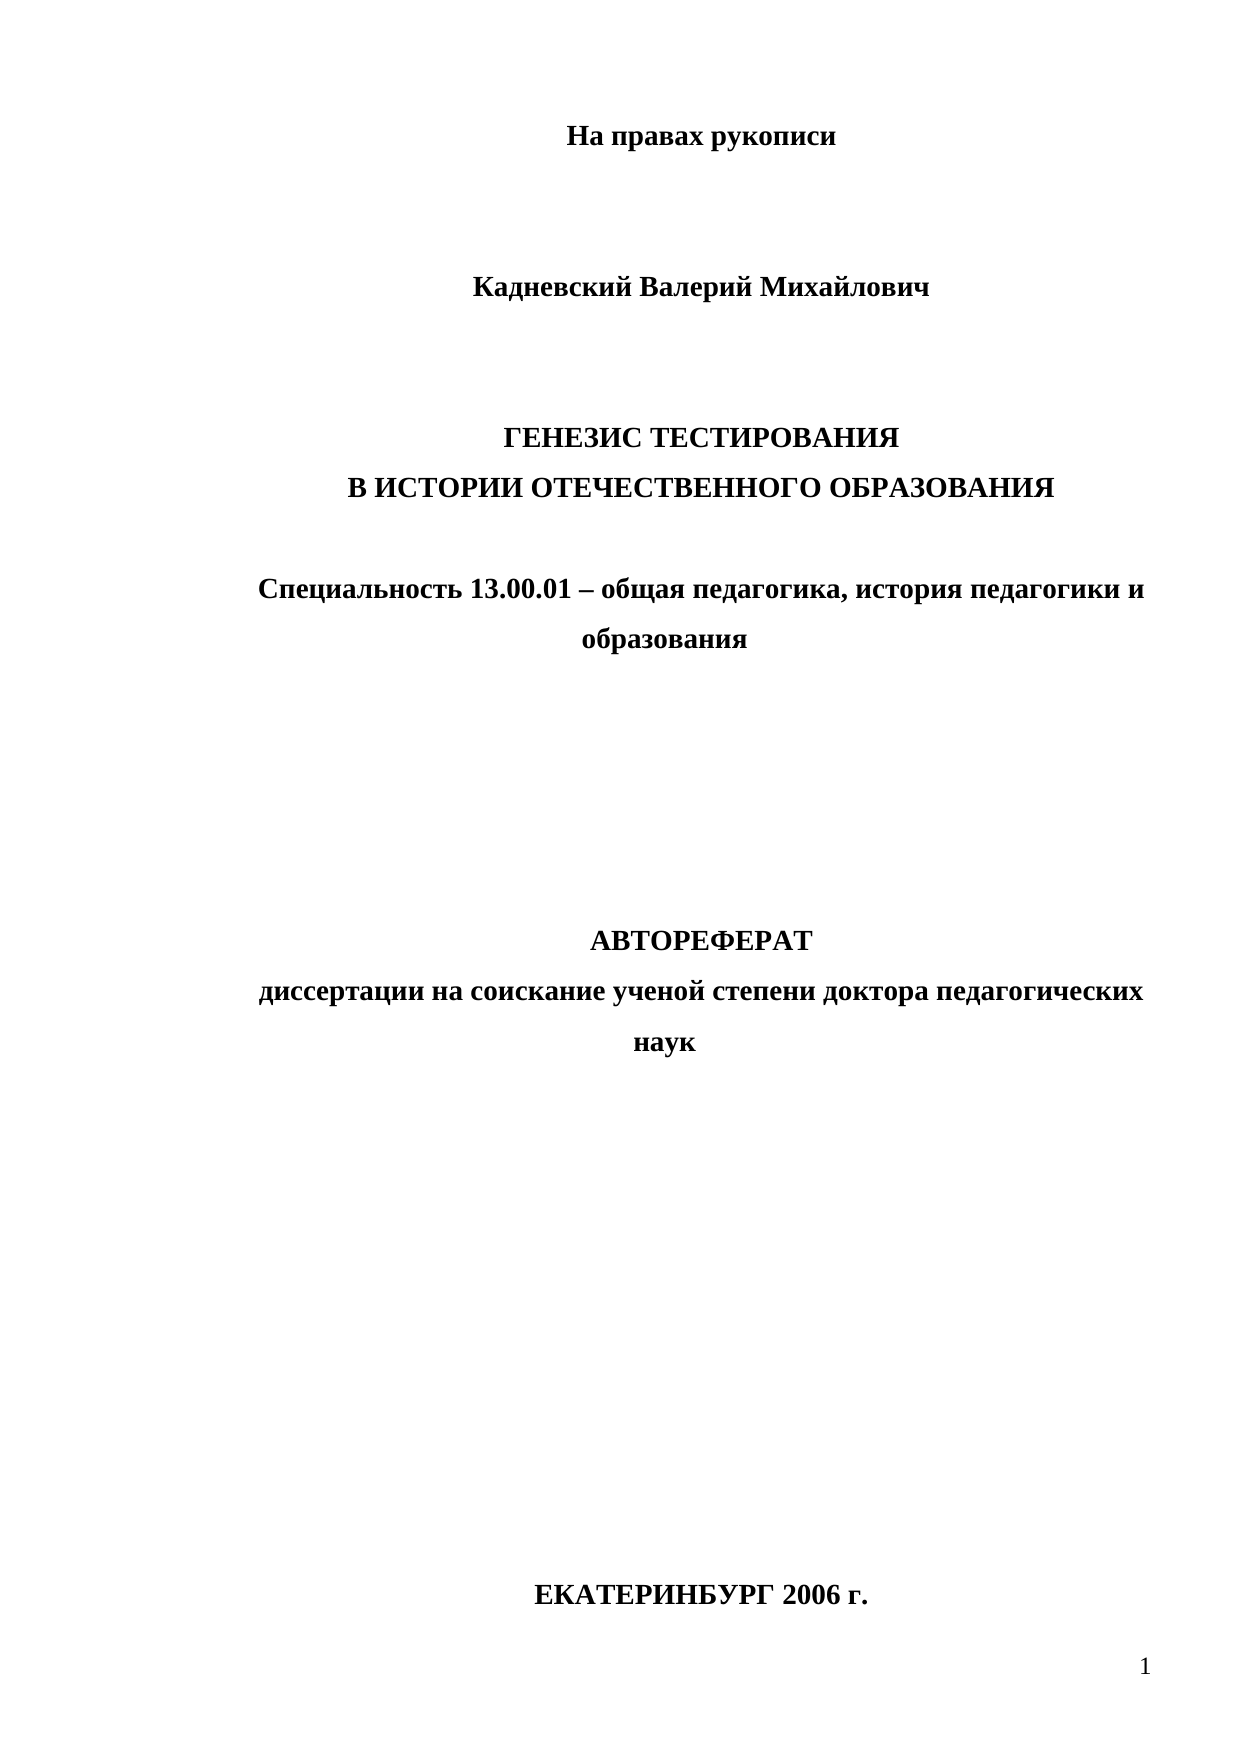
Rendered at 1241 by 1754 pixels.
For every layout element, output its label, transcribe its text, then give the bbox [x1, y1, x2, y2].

subtitle Кадневский Валерий Михайлович [177, 269, 1152, 303]
subtitle Специальность 13.00.01 – общая педагогика, история педагогики и образования [177, 571, 1152, 655]
subtitle ГЕНЕЗИС ТЕСТИРОВАНИЯ [177, 420, 1152, 453]
text диссертации на соискание ученой степени доктора педагогических наук [177, 973, 1152, 1057]
subtitle На правах рукописи [177, 118, 1152, 152]
subtitle АВТОРЕФЕРАТ [177, 923, 1152, 957]
subtitle В ИСТОРИИ ОТЕЧЕСТВЕННОГО ОБРАЗОВАНИЯ [177, 470, 1152, 504]
text ЕКАТЕРИНБУРГ 2006 г. [177, 1577, 1152, 1611]
